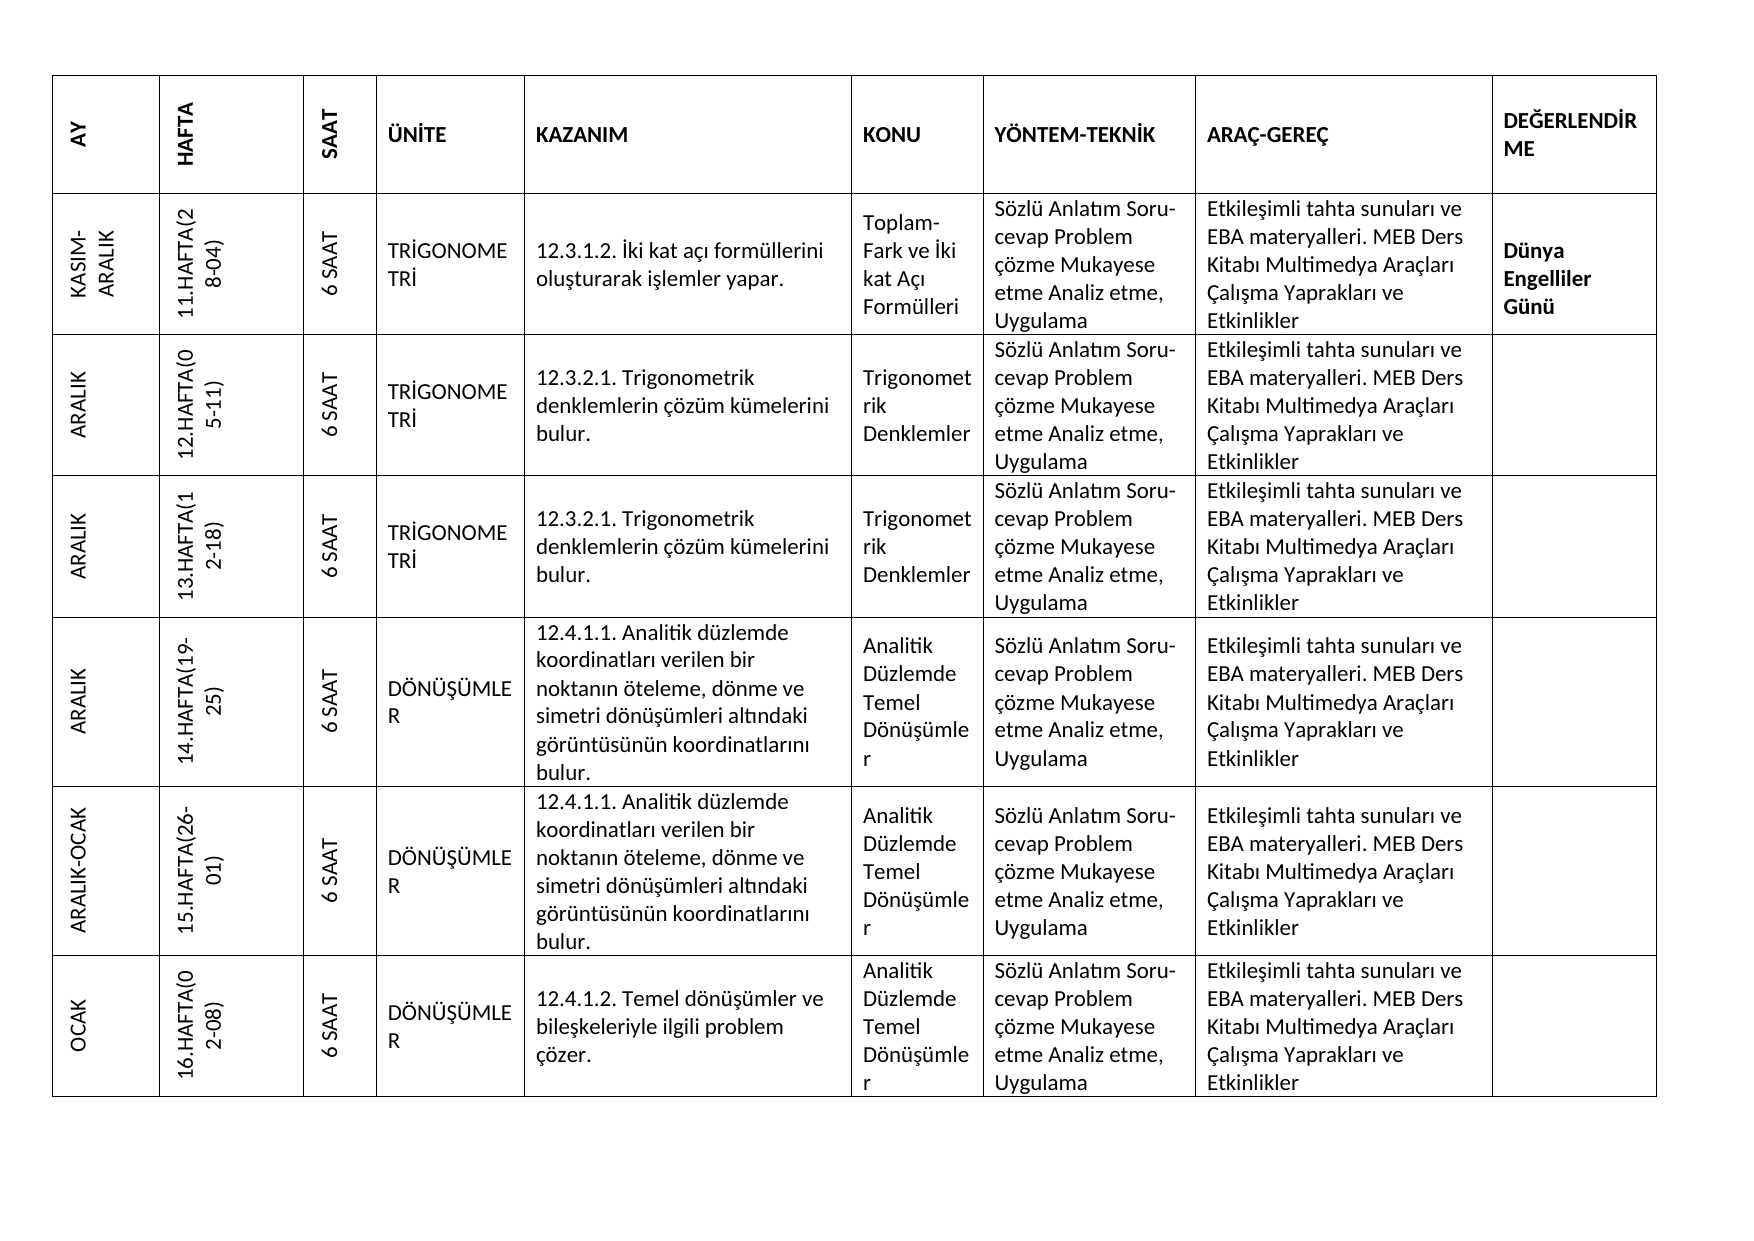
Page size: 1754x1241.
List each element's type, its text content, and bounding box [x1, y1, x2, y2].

table_cell Sözlü Anlatım Soru-cevap Problem çözme Mukayese etme Analiz etme, Uygulama [984, 618, 1195, 786]
table_header ÜNİTE [377, 76, 524, 193]
table_cell TRİGONOMETRİ [377, 335, 524, 475]
table_cell TRİGONOMETRİ [377, 194, 524, 334]
table_cell 6 SAAT [304, 618, 376, 786]
table_cell 12.4.1.1. Analitik düzlemde koordinatları verilen bir noktanın öteleme, dönme ve simetri dönüşümleri altındaki görüntüsünün koordinatlarını bulur. [525, 787, 851, 955]
table_cell 11.HAFTA(28-04) [160, 194, 303, 334]
table_header KONU [852, 76, 983, 193]
table_cell [1493, 956, 1656, 1096]
table_header AY [53, 76, 159, 193]
table_cell Analitik Düzlemde Temel Dönüşümler [852, 618, 983, 786]
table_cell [984, 956, 1195, 1096]
table_cell Trigonometrik Denklemler [852, 476, 983, 617]
table_cell 15.HAFTA(26-01) [160, 787, 303, 955]
table_cell 6 SAAT [304, 335, 376, 475]
table_cell [1493, 476, 1656, 617]
table_cell Analitik Düzlemde Temel Dönüşümler [852, 787, 983, 955]
table_cell KASIM-ARALIK [53, 194, 159, 334]
table_cell 12.HAFTA(05-11) [160, 335, 303, 475]
table_cell OCAK [53, 956, 159, 1096]
table_cell TRİGONOMETRİ [377, 476, 524, 617]
table_cell Sözlü Anlatım Soru-cevap Problem çözme Mukayese etme Analiz etme, Uygulama [984, 335, 1195, 475]
table_cell 12.4.1.1. Analitik düzlemde koordinatları verilen bir noktanın öteleme, dönme ve simetri dönüşümleri altındaki görüntüsünün koordinatlarını bulur. [525, 618, 851, 786]
table_cell ARALIK [53, 618, 159, 786]
table_cell DÖNÜŞÜMLER [377, 618, 524, 786]
table_header HAFTA [160, 76, 303, 193]
table_cell DÖNÜŞÜMLER [377, 956, 524, 1096]
table_cell Etkileşimli tahta sunuları ve EBA materyalleri. MEB Ders Kitabı Multimedya Araçları Çalışma Yaprakları ve Etkinlikler [1196, 476, 1492, 617]
table_cell Etkileşimli tahta sunuları ve EBA materyalleri. MEB Ders Kitabı Multimedya Araçları Çalışma Yaprakları ve Etkinlikler [1196, 787, 1492, 955]
table_cell 12.3.2.1. Trigonometrik denklemlerin çözüm kümelerini bulur. [525, 476, 851, 617]
table_header YÖNTEM-TEKNİK [984, 76, 1195, 193]
table_cell Sözlü Anlatım Soru-cevap Problem çözme Mukayese etme Analiz etme, Uygulama [984, 787, 1195, 955]
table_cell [1196, 956, 1492, 1096]
table_cell Etkileşimli tahta sunuları ve EBA materyalleri. MEB Ders Kitabı Multimedya Araçları Çalışma Yaprakları ve Etkinlikler [1196, 335, 1492, 475]
table_cell [1493, 335, 1656, 475]
table_cell Dünya Engelliler Günü [1493, 194, 1656, 334]
table_cell 6 SAAT [304, 956, 376, 1096]
table_header ARAÇ-GEREÇ [1196, 76, 1492, 193]
table_header SAAT [304, 76, 376, 193]
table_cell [984, 194, 1195, 334]
table_cell 14.HAFTA(19-25) [160, 618, 303, 786]
table_cell [1493, 618, 1656, 786]
table_cell ARALIK-OCAK [53, 787, 159, 955]
table_cell Trigonometrik Denklemler [852, 335, 983, 475]
table_cell Analitik Düzlemde Temel Dönüşümler [852, 956, 983, 1096]
table_header DEĞERLENDİRME [1493, 76, 1656, 193]
table_cell 6 SAAT [304, 476, 376, 617]
table_cell 12.4.1.2. Temel dönüşümler ve bileşkeleriyle ilgili problem çözer. [525, 956, 851, 1096]
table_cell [1196, 194, 1492, 334]
table_header KAZANIM [525, 76, 851, 193]
table_cell DÖNÜŞÜMLER [377, 787, 524, 955]
table_cell Toplam-Fark ve İki kat Açı Formülleri [852, 194, 983, 334]
table_cell 16.HAFTA(02-08) [160, 956, 303, 1096]
table_cell [1493, 787, 1656, 955]
table_cell Sözlü Anlatım Soru-cevap Problem çözme Mukayese etme Analiz etme, Uygulama [984, 476, 1195, 617]
table_cell 6 SAAT [304, 194, 376, 334]
table_cell Etkileşimli tahta sunuları ve EBA materyalleri. MEB Ders Kitabı Multimedya Araçları Çalışma Yaprakları ve Etkinlikler [1196, 618, 1492, 786]
table_cell 12.3.2.1. Trigonometrik denklemlerin çözüm kümelerini bulur. [525, 335, 851, 475]
table_cell ARALIK [53, 335, 159, 475]
table_cell 6 SAAT [304, 787, 376, 955]
table_cell ARALIK [53, 476, 159, 617]
table_cell 13.HAFTA(12-18) [160, 476, 303, 617]
table_cell 12.3.1.2. İki kat açı formüllerini oluşturarak işlemler yapar. [525, 194, 851, 334]
